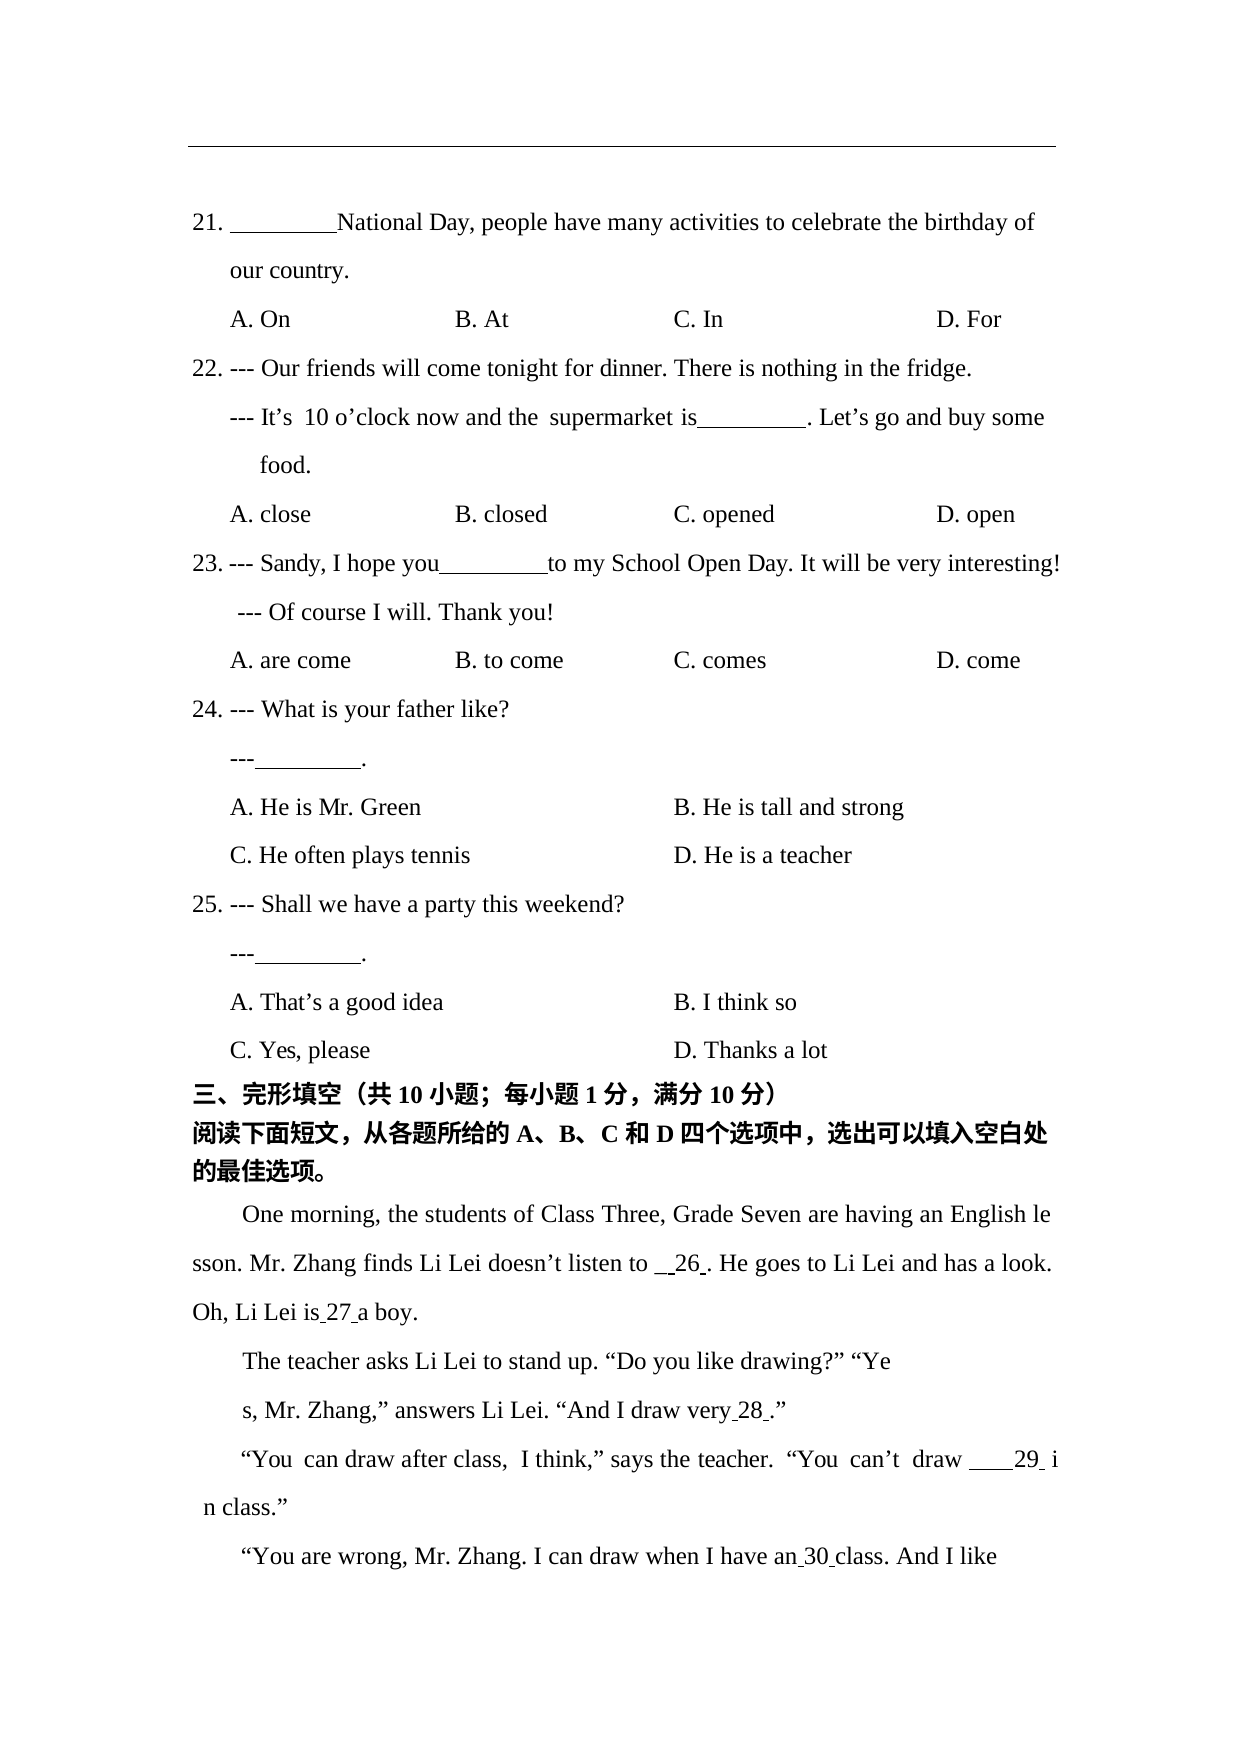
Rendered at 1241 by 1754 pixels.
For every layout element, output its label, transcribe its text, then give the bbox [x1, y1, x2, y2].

list --- Our friends will come tonight for dinner. There is nothing in the fridge. [192, 353, 1078, 382]
list National Day, people have many activities to celebrate the birthday of our country. [192, 207, 1052, 284]
text 阅读下面短文，从各题所给的 A、B、C 和 D 四个选项中，选出可以填入空白处的最佳选项。 [192, 1114, 1053, 1188]
text A. He is Mr. Green B. He is tall and strong [229, 792, 1078, 820]
text --- Of course I will. Thank you! [237, 597, 1078, 625]
text C. He often plays tennis D. He is a teacher [229, 840, 1078, 869]
text “You can draw after class, I think,” says the teacher. “You can’t draw 29 in class.” [203, 1444, 1059, 1521]
text A. On B. At C. In D. For [229, 304, 1078, 333]
list --- What is your father like? [192, 694, 1078, 723]
text The teacher asks Li Lei to stand up. “Do you like drawing?” “Yes, Mr. Zhang,” answers Li Lei. “And I draw very 28 .” [242, 1346, 892, 1423]
text --- It’s 10 o’clock now and the supermarket is . Let’s go and buy some food. [229, 402, 1052, 479]
list --- Sandy, I hope you to my School Open Day. It will be very interesting! [192, 548, 1078, 577]
text --- . [229, 743, 1078, 772]
subtitle 三、完形填空（共 10 小题；每小题 1 分，满分 10 分） [192, 1074, 1078, 1111]
list --- Shall we have a party this weekend? [192, 889, 1078, 918]
text C. Yes, please D. Thanks a lot [229, 1036, 1078, 1064]
text One morning, the students of Class Three, Grade Seven are having an English lesson. Mr. Zhang finds Li Lei doesn’t listen to _ 26 . He goes to Li Lei and has a look. Oh, Li Lei is 27 a boy. [192, 1199, 1053, 1326]
text A. That’s a good idea B. I think so [229, 987, 1078, 1016]
text “You are wrong, Mr. Zhang. I can draw when I have an 30 class. And I like [241, 1541, 1078, 1570]
text --- . [229, 938, 1078, 967]
text A. are come B. to come C. comes D. come [229, 645, 1078, 674]
text A. close B. closed C. opened D. open [229, 499, 1078, 528]
